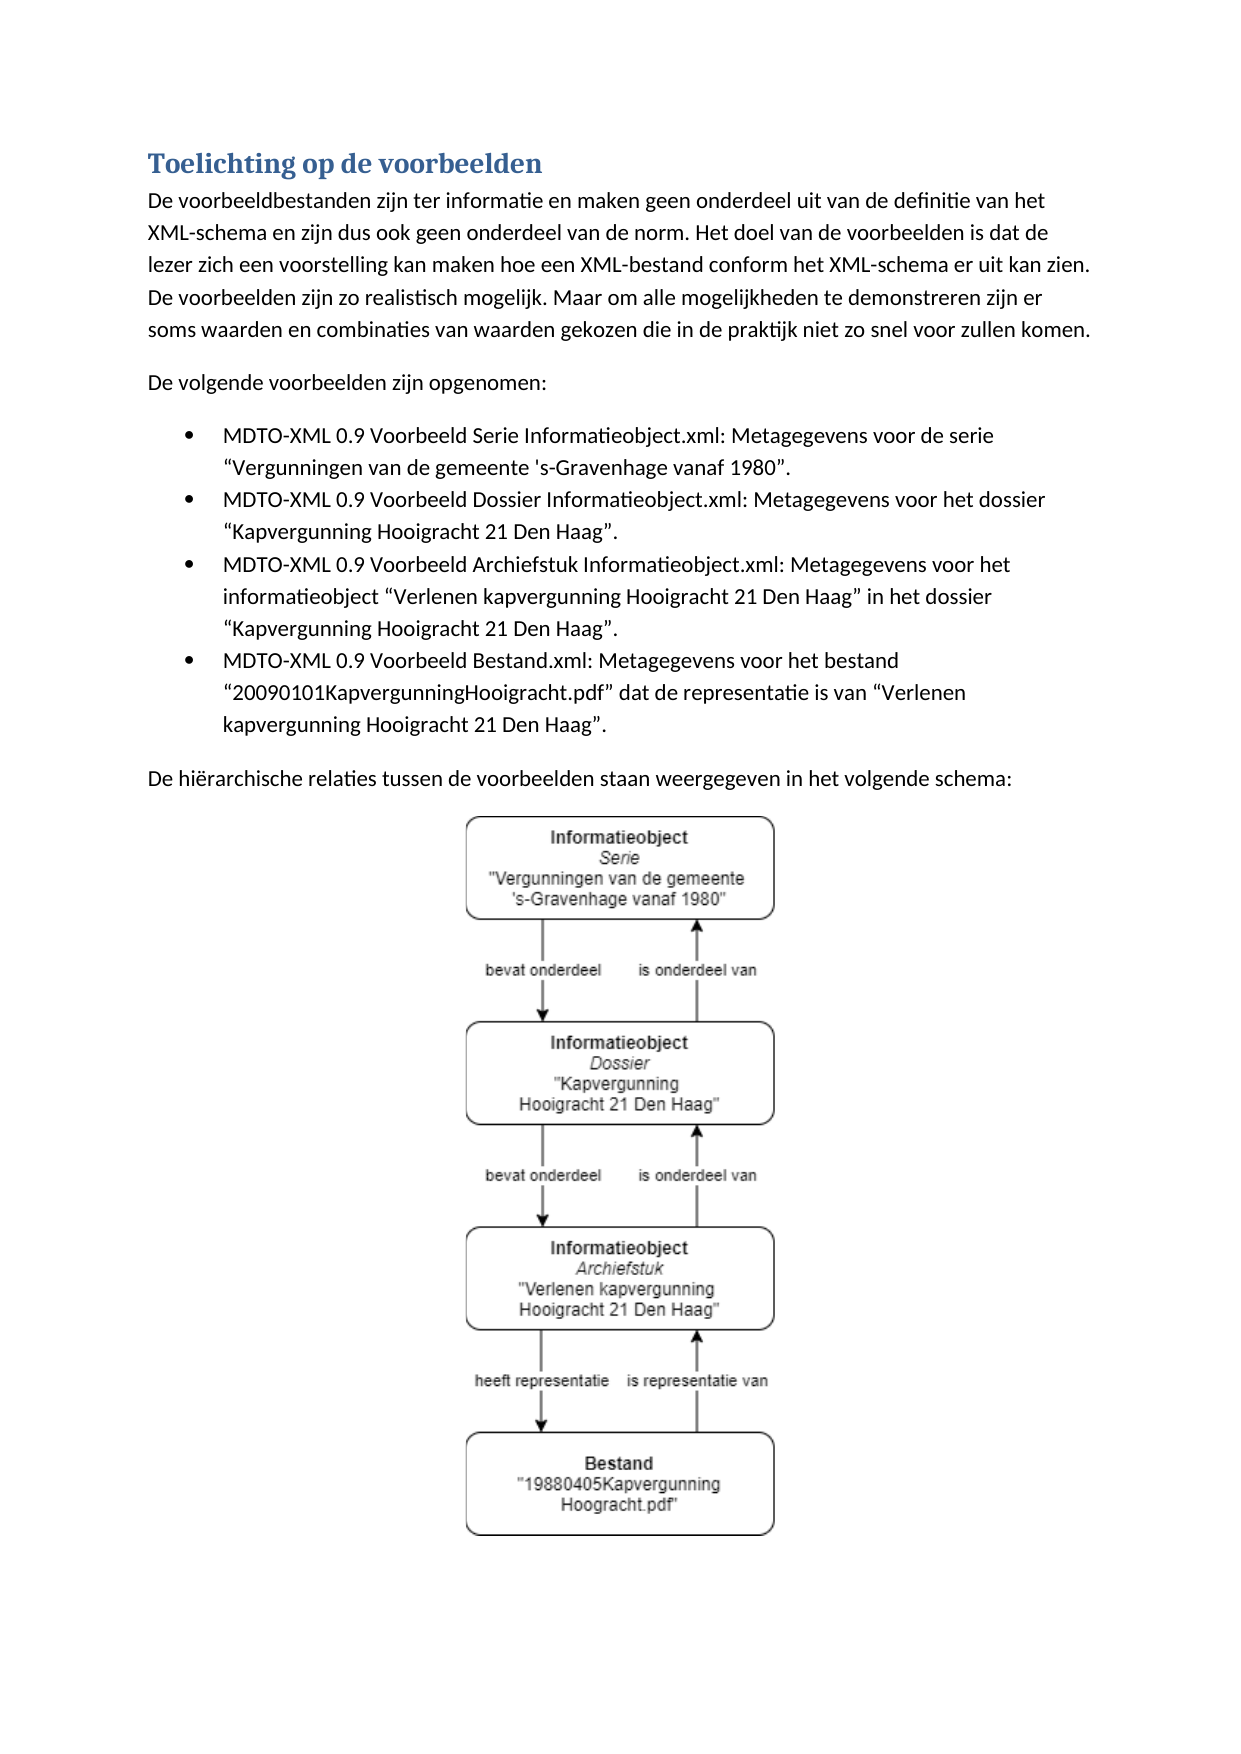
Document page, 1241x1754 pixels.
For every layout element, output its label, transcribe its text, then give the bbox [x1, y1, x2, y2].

subtitle Toelichting op de voorbeelden [148, 148, 1093, 181]
text De voorbeeldbestanden zijn ter informatie en maken geen onderdeel uit van de definitie van het XML-schema en zijn dus ook geen onderdeel van de norm. Het doel van de voorbeelden is dat de lezer zich een voorstelling kan maken hoe een XML-bestand conform het XML-schema er uit kan zien. De voorbeelden zijn zo realistisch mogelijk. Maar om alle mogelijkheden te demonstreren zijn er soms waarden en combinaties van waarden gekozen die in de praktijk niet zo snel voor zullen komen. [148, 186, 1093, 343]
text De hiërarchische relaties tussen de voorbeelden staan weergegeven in het volgende schema: [148, 764, 1093, 792]
list MDTO-XML 0.9 Voorbeeld Serie Informatieobject.xml: Metagegevens voor de serie “Vergunningen van de gemeente 's-Gravenhage vanaf 1980”. [185, 421, 1093, 481]
text De volgende voorbeelden zijn opgenomen: [148, 368, 1093, 396]
list MDTO-XML 0.9 Voorbeeld Bestand.xml: Metagegevens voor het bestand “20090101KapvergunningHooigracht.pdf” dat de representatie is van “Verlenen kapvergunning Hooigracht 21 Den Haag”. [185, 646, 1093, 739]
picture [465, 816, 775, 1536]
list MDTO-XML 0.9 Voorbeeld Archiefstuk Informatieobject.xml: Metagegevens voor het informatieobject “Verlenen kapvergunning Hooigracht 21 Den Haag” in het dossier “Kapvergunning Hooigracht 21 Den Haag”. [185, 550, 1093, 642]
list MDTO-XML 0.9 Voorbeeld Dossier Informatieobject.xml: Metagegevens voor het dossier “Kapvergunning Hooigracht 21 Den Haag”. [185, 485, 1093, 546]
